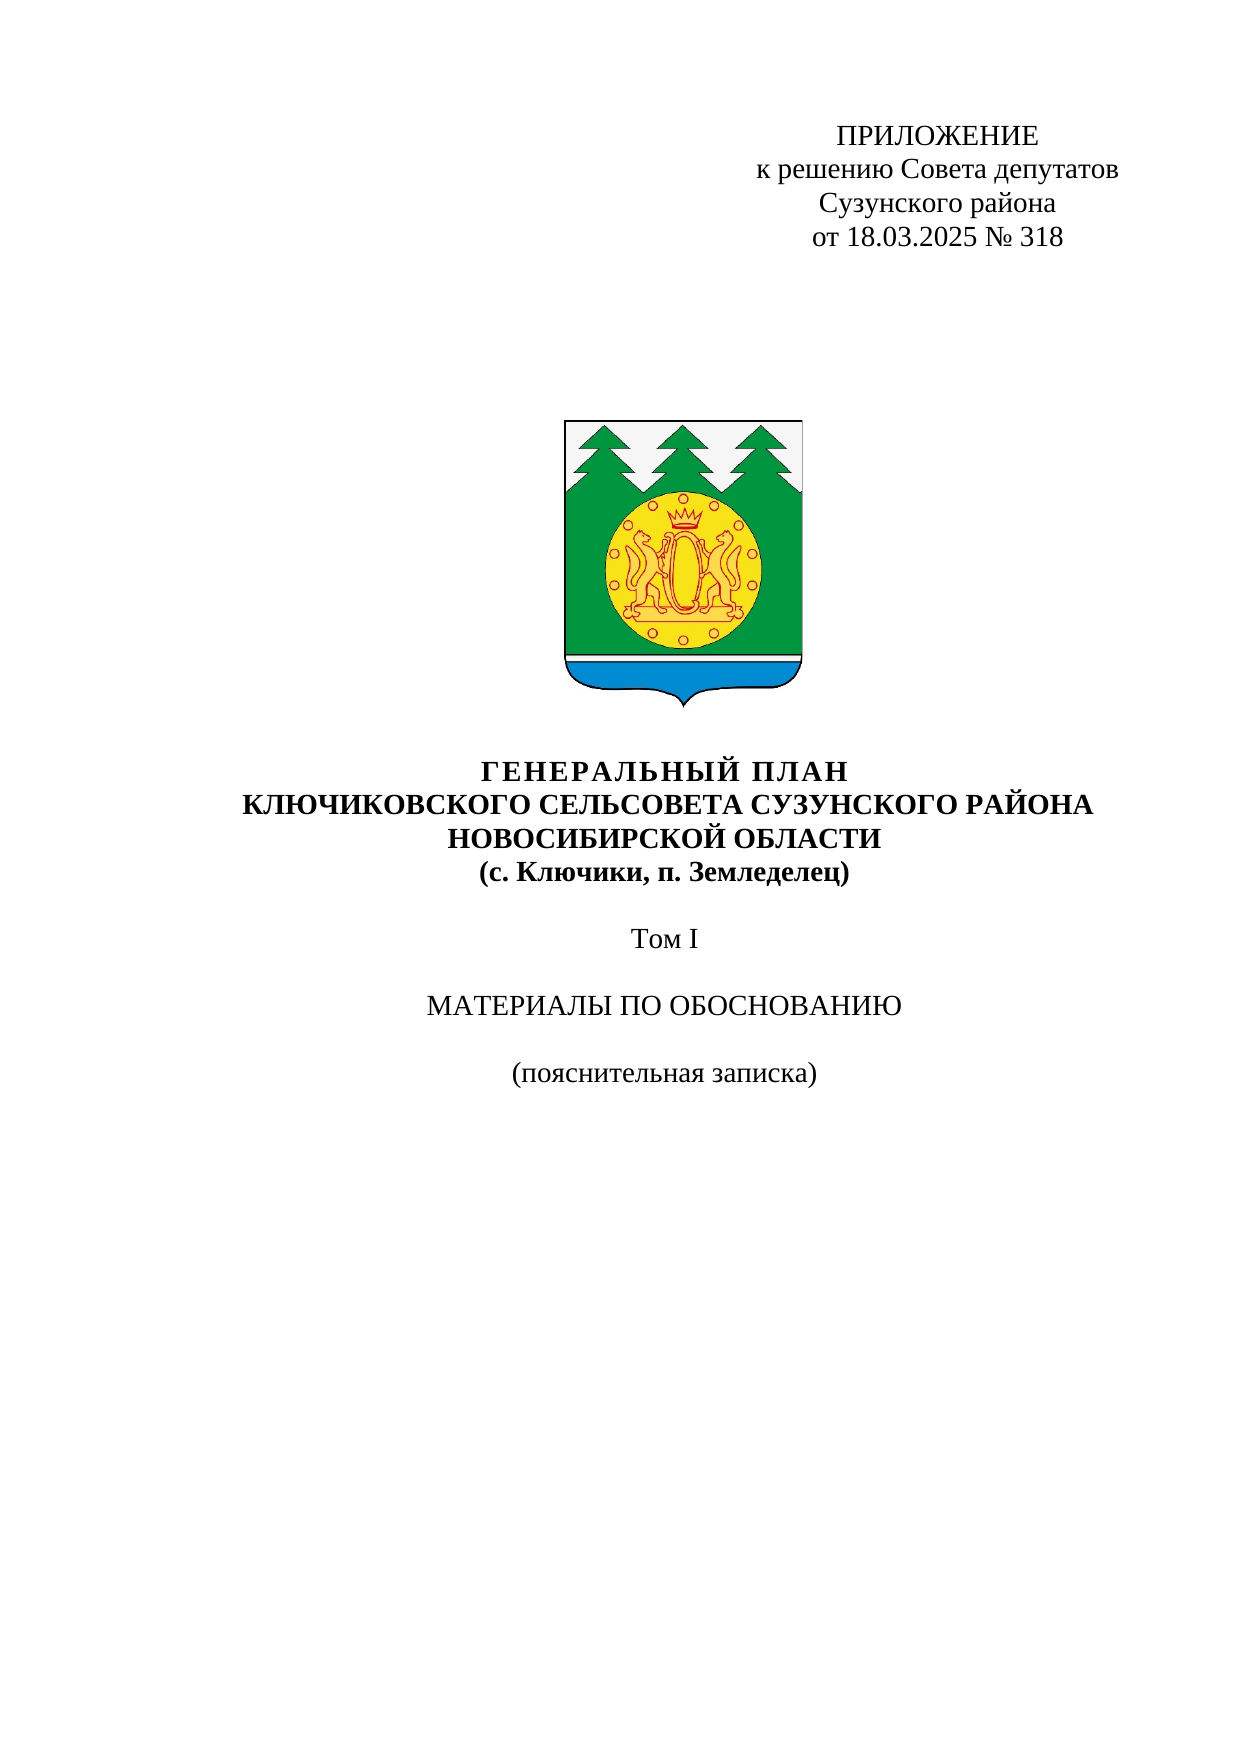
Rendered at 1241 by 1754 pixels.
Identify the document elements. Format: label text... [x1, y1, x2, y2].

text МАТЕРИАЛЫ ПО ОБОСНОВАНИЮ [177, 988, 1152, 1022]
text к решению Совета депутатов Сузунского района от 18.03.2025 № 318 [723, 152, 1152, 252]
text ПРИЛОЖЕНИЕ [723, 118, 1152, 152]
text (пояснительная записка) [177, 1056, 1152, 1089]
text ГЕНЕРАЛЬНЫЙ ПЛАН [177, 754, 1152, 787]
text Том I [177, 921, 1152, 955]
picture [558, 402, 803, 721]
text (с. Ключики, п. Земледелец) [177, 854, 1152, 888]
text КЛЮЧИКОВСКОГО СЕЛЬСОВЕТА СУЗУНСКОГО РАЙОНА НОВОСИБИРСКОЙ ОБЛАСТИ [177, 787, 1152, 854]
